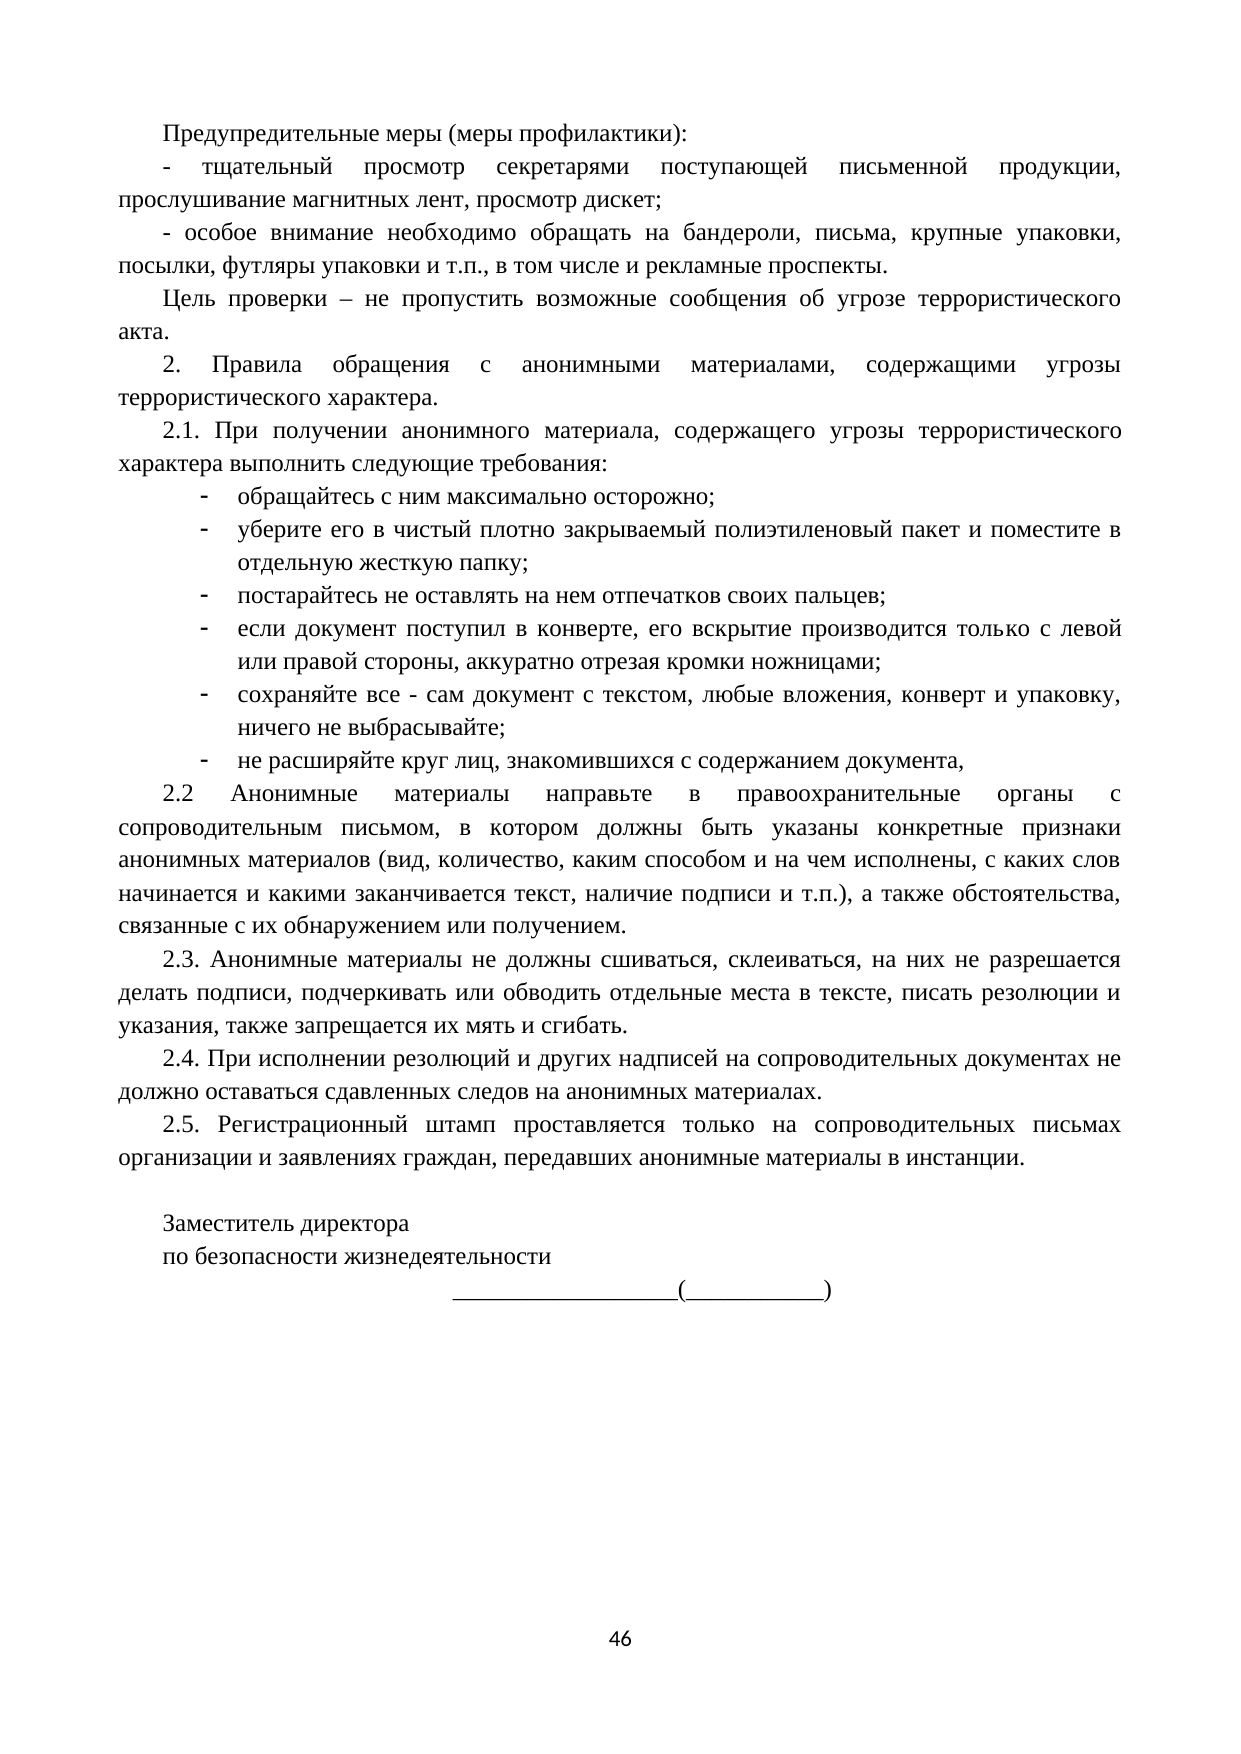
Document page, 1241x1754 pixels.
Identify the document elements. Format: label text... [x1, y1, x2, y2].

text Цель проверки – не пропустить возможные сообщения об угрозе террористического акта. [118, 283, 1122, 345]
text __________________(___________) [118, 1274, 1122, 1303]
list обращайтесь с ним максимально осторожно; [200, 481, 1122, 510]
list постарайтесь не оставлять на нем отпечатков своих пальцев; [200, 580, 1122, 609]
list сохраняйте все - сам документ с текстом, любые вложения, конверт и упаковку, ничего не выбрасывайте; [200, 679, 1122, 741]
text 2.4. При исполнении резолюций и других надписей на сопроводительных документах не должно оставаться сдавленных следов на анонимных материалах. [118, 1043, 1122, 1104]
text - тщательный просмотр секретарями поступающей письменной продукции, прослушивание магнитных лент, просмотр дискет; [118, 151, 1122, 213]
text - особое внимание необходимо обращать на бандероли, письма, крупные упаковки, посылки, футляры упаковки и т.п., в том числе и рекламные проспекты. [118, 217, 1122, 279]
list уберите его в чистый плотно закрываемый полиэтиленовый пакет и поместите в отдельную жесткую папку; [200, 514, 1122, 576]
text Предупредительные меры (меры профилактики): [118, 118, 1122, 147]
list если документ поступил в конверте, его вскрытие производится только с левой или правой стороны, аккуратно отрезая кромки ножницами; [200, 613, 1122, 675]
text 2. Правила обращения с анонимными материалами, содержащими угрозы террористического характера. [118, 349, 1122, 411]
text по безопасности жизнедеятельности [118, 1241, 1122, 1269]
text Заместитель директора [118, 1208, 1122, 1237]
text 2.1. При получении анонимного материала, содержащего угрозы террористического характера выполнить следующие требования: [118, 415, 1122, 477]
text 2.5. Регистрационный штамп проставляется только на сопроводительных письмах организации и заявлениях граждан, передавших анонимные материалы в инстанции. [118, 1109, 1122, 1171]
text 2.3. Анонимные материалы не должны сшиваться, склеиваться, на них не разрешается делать подписи, подчеркивать или обводить отдельные места в тексте, писать резолюции и указания, также запрещается их мять и сгибать. [118, 944, 1122, 1038]
list не расширяйте круг лиц, знакомившихся с содержанием документа, [200, 746, 1122, 774]
text 2.2 Анонимные материалы направьте в правоохранительные органы с сопроводительным письмом, в котором должны быть указаны конкретные признаки анонимных материалов (вид, количество, каким способом и на чем исполнены, с каких слов начинается и какими заканчивается текст, наличие подписи и т.п.), а также обстоятельства, связанные с их обнаружением или получением. [118, 778, 1122, 939]
